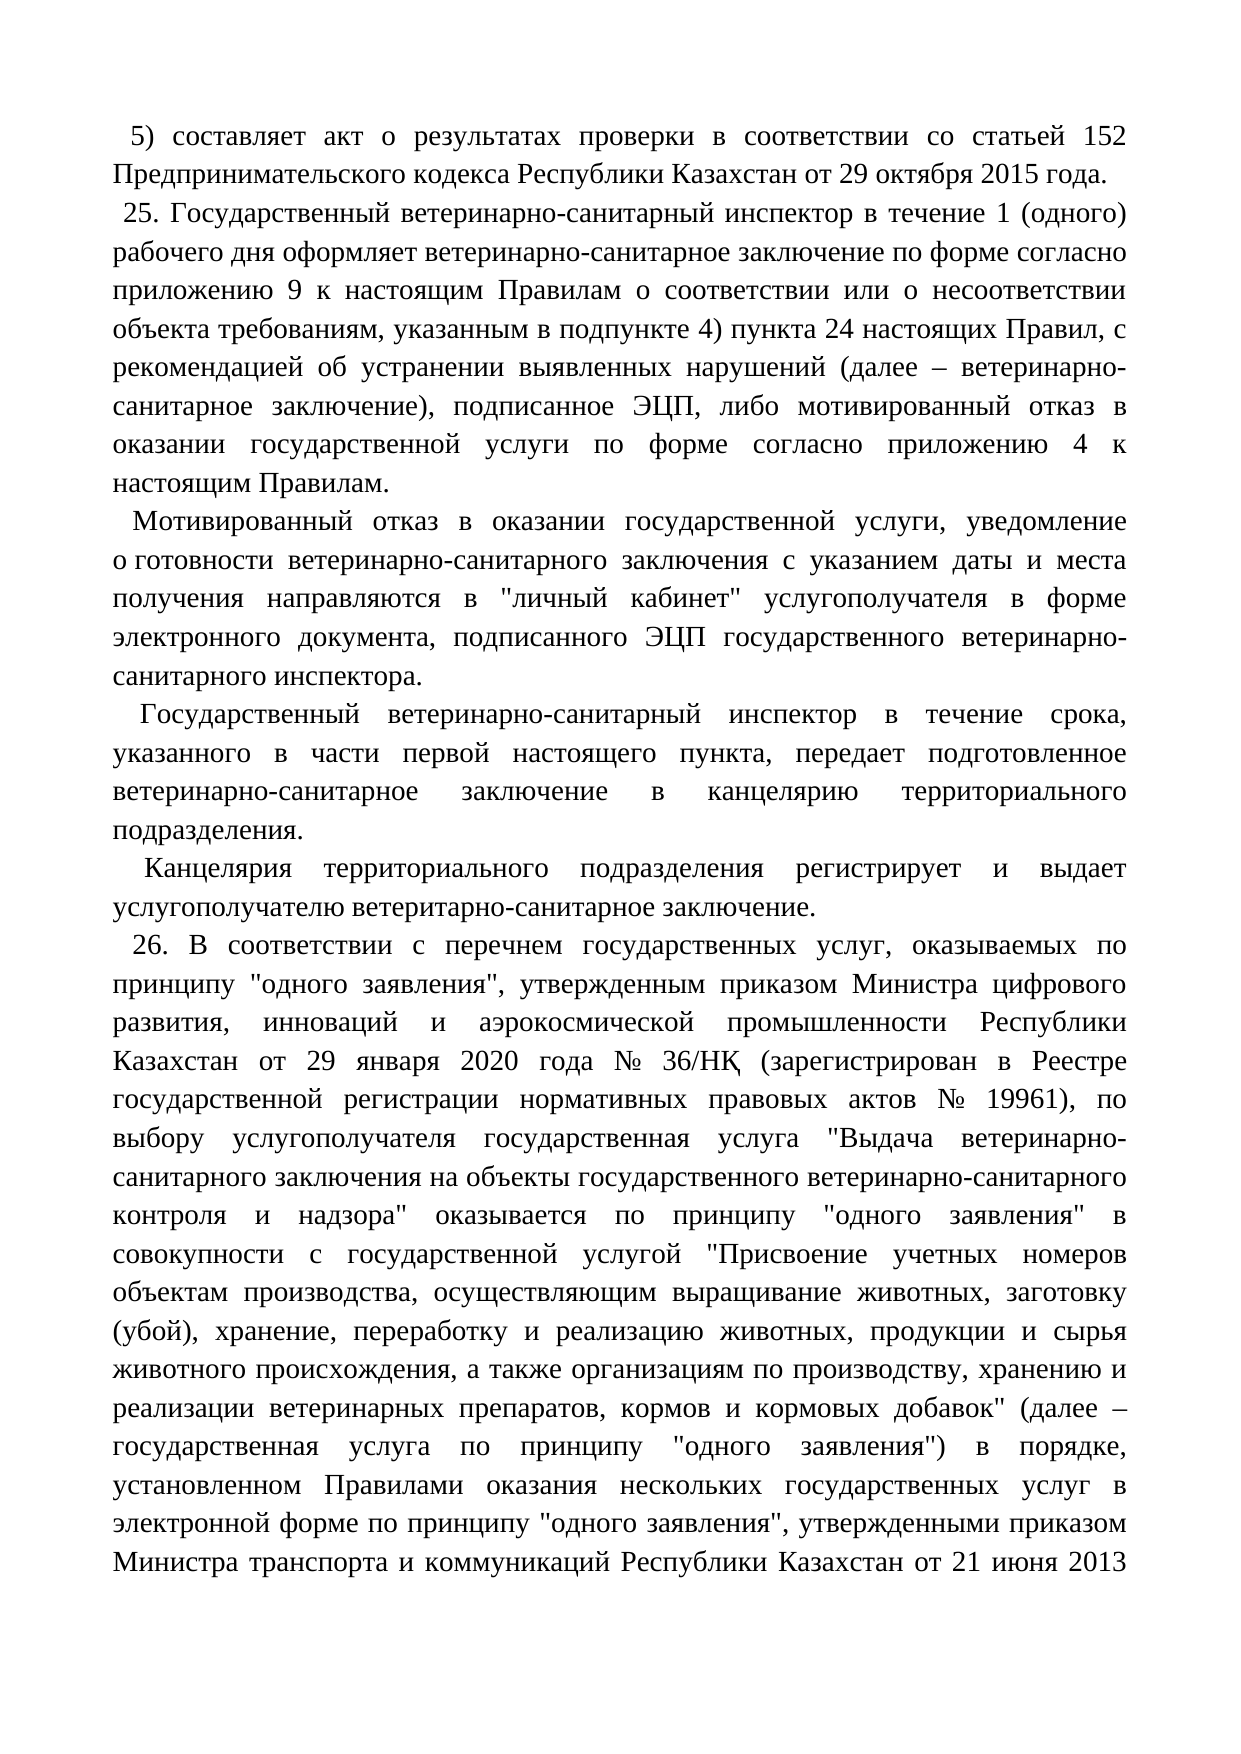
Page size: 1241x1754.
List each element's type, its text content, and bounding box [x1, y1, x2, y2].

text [112, 927, 1128, 1578]
text Государственный ветеринарно-санитарный инспектор в течение срока, указанного в части первой настоящего пункта, передает подготовленное ветеринарно-санитарное заключение в канцелярию территориального подразделения. [112, 696, 1128, 845]
text 25. Государственный ветеринарно-санитарный инспектор в течение 1 (одного) рабочего дня оформляет ветеринарно-санитарное заключение по форме согласно приложению 9 к настоящим Правилам о соответствии или о несоответствии объекта требованиям, указанным в подпункте 4) пункта 24 настоящих Правил, с рекомендацией об устранении выявленных нарушений (далее – ветеринарно-санитарное заключение), подписанное ЭЦП, либо мотивированный отказ в оказании государственной услуги по форме согласно приложению 4 к настоящим Правилам. [112, 195, 1128, 498]
text Канцелярия территориального подразделения регистрирует и выдает услугополучателю ветеритарно-санитарное заключение. [112, 850, 1128, 922]
text Мотивированный отказ в оказании государственной услуги, уведомление о готовности ветеринарно-санитарного заключения с указанием даты и места получения направляются в "личный кабинет" услугополучателя в форме электронного документа, подписанного ЭЦП государственного ветеринарно-санитарного инспектора. [112, 503, 1128, 691]
text 5) составляет акт о результатах проверки в соответствии со статьей 152 Предпринимательского кодекса Республики Казахстан от 29 октября 2015 года. [112, 118, 1128, 190]
